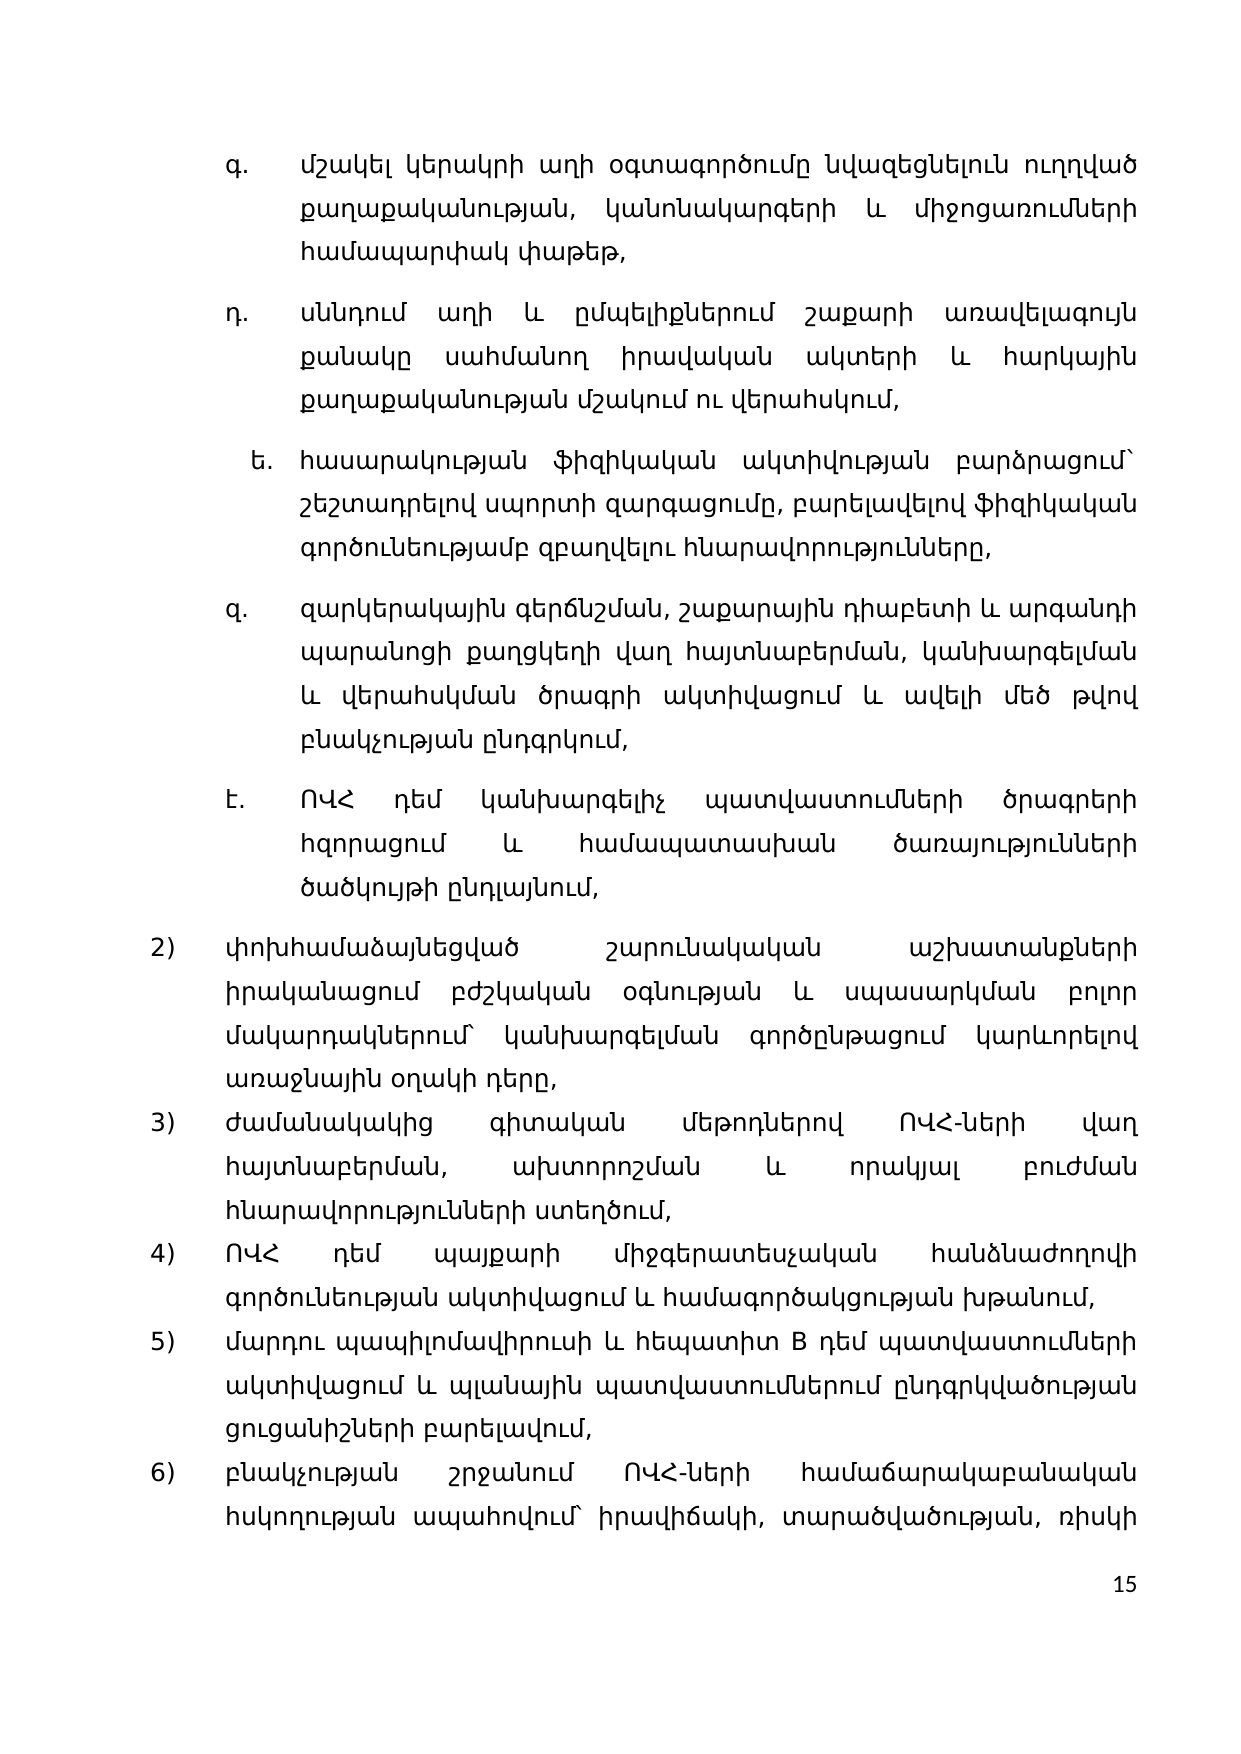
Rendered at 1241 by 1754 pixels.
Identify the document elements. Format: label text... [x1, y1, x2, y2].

list ժամանակակից գիտական մեթոդներով ՈՎՀ-ների վաղ հայտնաբերման, ախտորոշման և որակյալ բուժման հնարավորությունների ստեղծում, [150, 1108, 1138, 1225]
list փոխհամաձայնեցված շարունակական աշխատանքների իրականացում բժշկական օգնության և սպասարկման բոլոր մակարդակներում՝ կանխարգելման գործընթացում կարևորելով առաջնային օղակի դերը, [150, 933, 1138, 1094]
list զ. զարկերակային գերճնշման, շաքարային դիաբետի և արգանդի պարանոցի քաղցկեղի վաղ հայտնաբերման, կանխարգելման և վերահսկման ծրագրի ակտիվացում և ավելի մեծ թվով բնակչության ընդգրկում, [225, 594, 1138, 754]
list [150, 1458, 1138, 1531]
list գ. մշակել կերակրի աղի օգտագործումը նվազեցնելուն ուղղված քաղաքականության, կանոնակարգերի և միջոցառումների համապարփակ փաթեթ, [225, 150, 1138, 267]
list մարդու պապիլոմավիրուսի և հեպատիտ B դեմ պատվաստումների ակտիվացում և պլանային պատվաստումներում ընդգրկվածության ցուցանիշների բարելավում, [150, 1327, 1138, 1444]
list ե. հասարակության ֆիզիկական ակտիվության բարձրացում` շեշտադրելով սպորտի զարգացումը, բարելավելով ֆիզիկական գործունեությամբ զբաղվելու հնարավորությունները, [225, 446, 1138, 562]
list է. ՈՎՀ դեմ կանխարգելիչ պատվաստումների ծրագրերի հզորացում և համապատասխան ծառայությունների ծածկույթի ընդլայնում, [225, 785, 1138, 902]
list ՈՎՀ դեմ պայքարի միջգերատեսչական հանձնաժողովի գործունեության ակտիվացում և համագործակցության խթանում, [150, 1239, 1138, 1312]
list դ. սննդում աղի և ըմպելիքներում շաքարի առավելագույն քանակը սահմանող իրավական ակտերի և հարկային քաղաքականության մշակում ու վերահսկում, [225, 298, 1138, 414]
